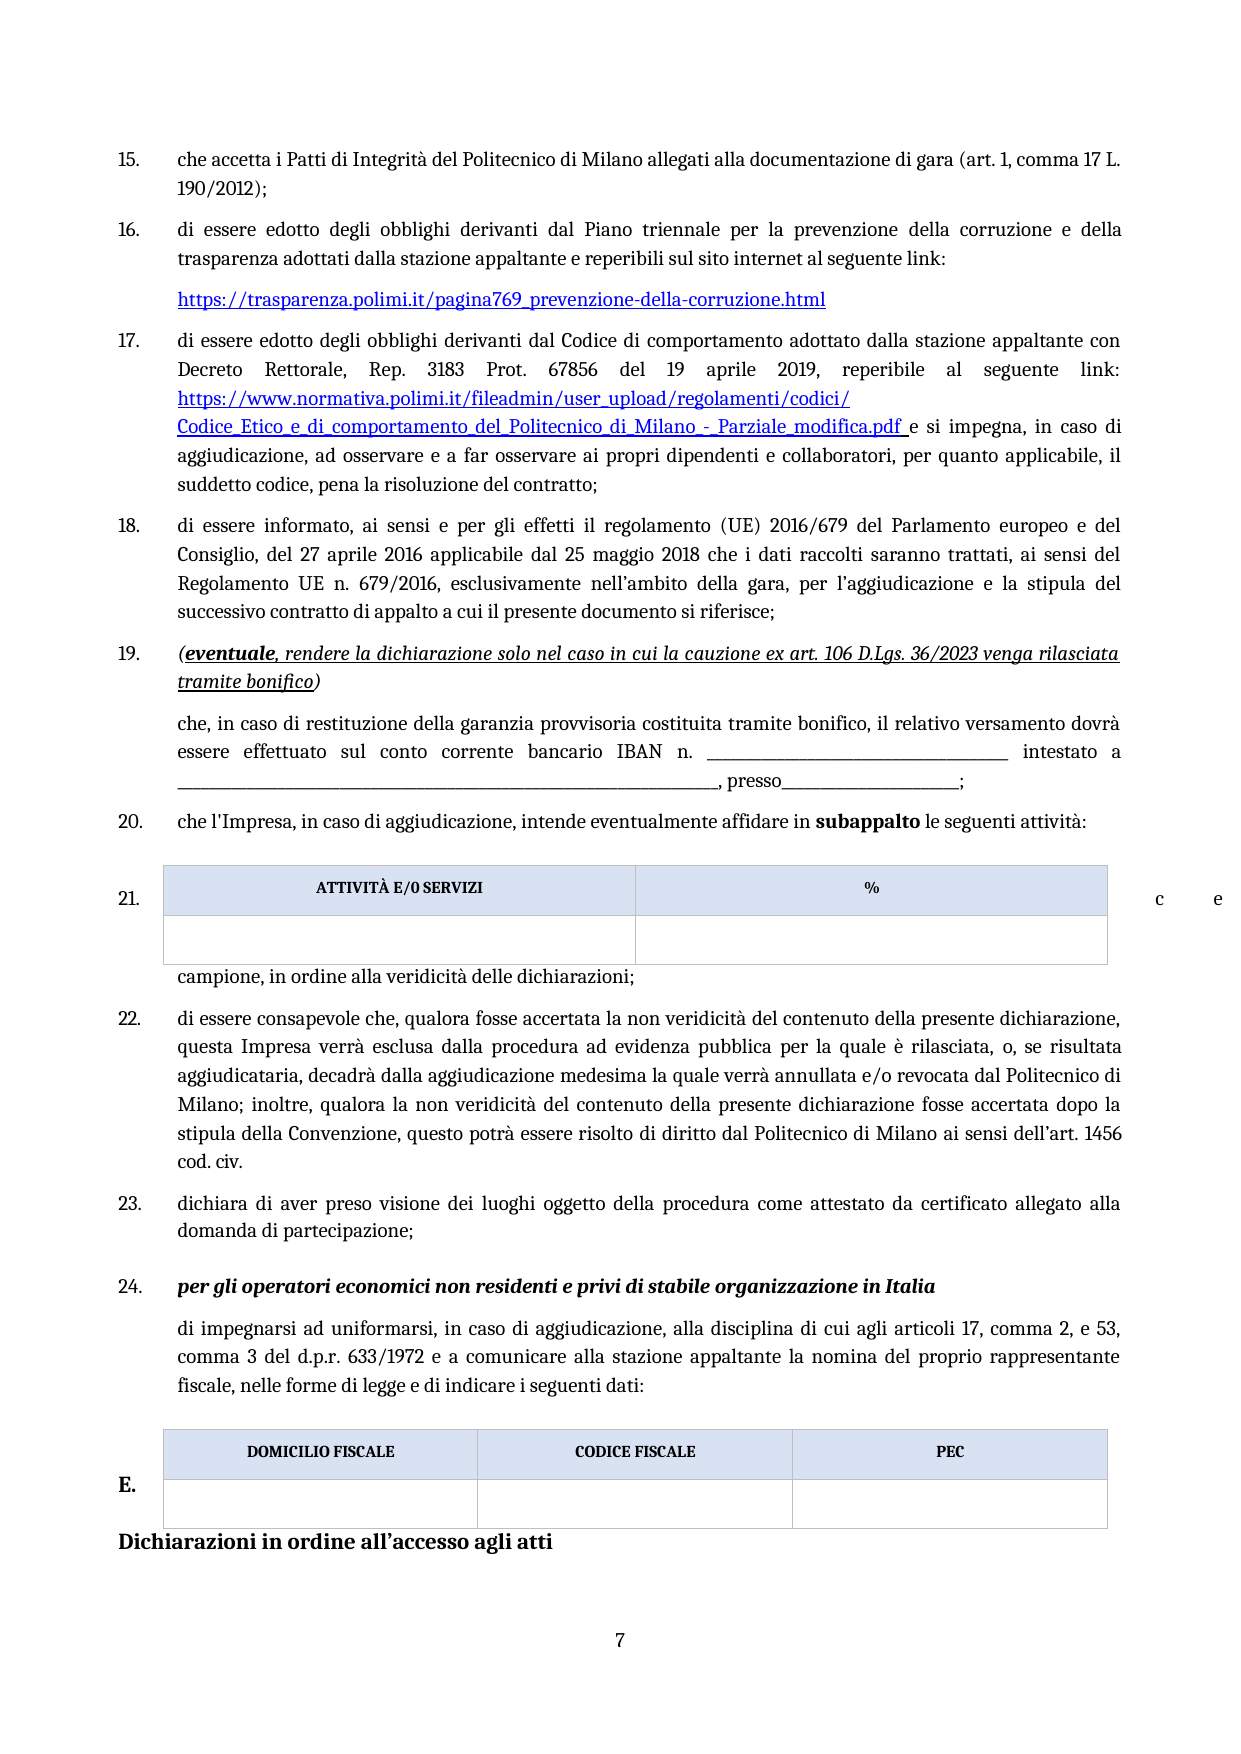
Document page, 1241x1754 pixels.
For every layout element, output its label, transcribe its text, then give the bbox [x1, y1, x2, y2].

list che, in caso di restituzione della garanzia provvisoria costituita tramite bonifico, il relativo versamento dovrà essere effettuato sul conto corrente bancario IBAN n. _______________________________________ intestato a ______________________________________________________________________, presso_______________________; [177, 711, 1122, 793]
table_header PEC [793, 1430, 1107, 1479]
list E. Dichiarazioni in ordine all’accesso agli atti [118, 1471, 1122, 1555]
list di essere edotto degli obblighi derivanti dal Piano triennale per la prevenzione della corruzione e della trasparenza adottati dalla stazione appaltante e reperibili sul sito internet al seguente link: [118, 218, 1122, 270]
table_header CODICE FISCALE [478, 1430, 792, 1479]
list che accetta i Patti di Integrità del Politecnico di Milano allegati alla documentazione di gara (art. 1, comma 17 L. 190/2012); [118, 148, 1122, 200]
table_header ATTIVITÀ E/0 SERVIZI [164, 866, 635, 915]
table_header % [636, 866, 1107, 915]
table_cell [164, 1480, 477, 1528]
list per gli operatori economici non residenti e privi di stabile organizzazione in Italia [118, 1275, 1122, 1299]
table_cell [793, 1480, 1107, 1528]
list di essere edotto degli obblighi derivanti dal Codice di comportamento adottato dalla stazione appaltante con Decreto Rettorale, Rep. 3183 Prot. 67856 del 19 aprile 2019, reperibile al seguente link: https://www.normativa.polimi.it/fileadmin/user_upload/regolamenti/codici/Codice_Etico_e_di_comportamento_del_Politecnico_di_Milano_-_Parziale_modifica.pdf e si impegna, in caso di aggiudicazione, ad osservare e a far osservare ai propri dipendenti e collaboratori, per quanto applicabile, il suddetto codice, pena la risoluzione del contratto; [118, 329, 1122, 497]
table_cell [164, 916, 635, 964]
list di impegnarsi ad uniformarsi, in caso di aggiudicazione, alla disciplina di cui agli articoli 17, comma 2, e 53, comma 3 del d.p.r. 633/1972 e a comunicare alla stazione appaltante la nomina del proprio rappresentante fiscale, nelle forme di legge e di indicare i seguenti dati: [177, 1316, 1122, 1398]
table_cell [478, 1480, 792, 1528]
table_header DOMICILIO FISCALE [164, 1430, 477, 1479]
list (eventuale, rendere la dichiarazione solo nel caso in cui la cauzione ex art. 106 D.Lgs. 36/2023 venga rilasciata tramite bonifico) [118, 641, 1122, 694]
list dichiara di aver preso visione dei luoghi oggetto della procedura come attestato da certificato allegato alla domanda di partecipazione; [118, 1191, 1122, 1243]
list di essere consapevole che, qualora fosse accertata la non veridicità del contenuto della presente dichiarazione, questa Impresa verrà esclusa dalla procedura ad evidenza pubblica per la quale è rilasciata, o, se risultata aggiudicataria, decadrà dalla aggiudicazione medesima la quale verrà annullata e/o revocata dal Politecnico di Milano; inoltre, qualora la non veridicità del contenuto della presente dichiarazione fosse accertata dopo la stipula della Convenzione, questo potrà essere risolto di diritto dal Politecnico di Milano ai sensi dell’art. 1456 cod. civ. [118, 1006, 1122, 1174]
list di essere informato, ai sensi e per gli effetti il regolamento (UE) 2016/679 del Parlamento europeo e del Consiglio, del 27 aprile 2016 applicabile dal 25 maggio 2018 che i dati raccolti saranno trattati, ai sensi del Regolamento UE n. 679/2016, esclusivamente nell’ambito della gara, per l’aggiudicazione e la stipula del successivo contratto di appalto a cui il presente documento si riferisce; [118, 514, 1122, 624]
list di essere a conoscenza che il Politecnico di Milano si riserva il diritto di procedere a verifiche, anche a campione, in ordine alla veridicità delle dichiarazioni; [118, 887, 1122, 989]
list che l'Impresa, in caso di aggiudicazione, intende eventualmente affidare in subappalto le seguenti attività: [118, 810, 1122, 834]
list https://trasparenza.polimi.it/pagina769_prevenzione-della-corruzione.html [177, 288, 1122, 312]
table_cell [636, 916, 1107, 964]
